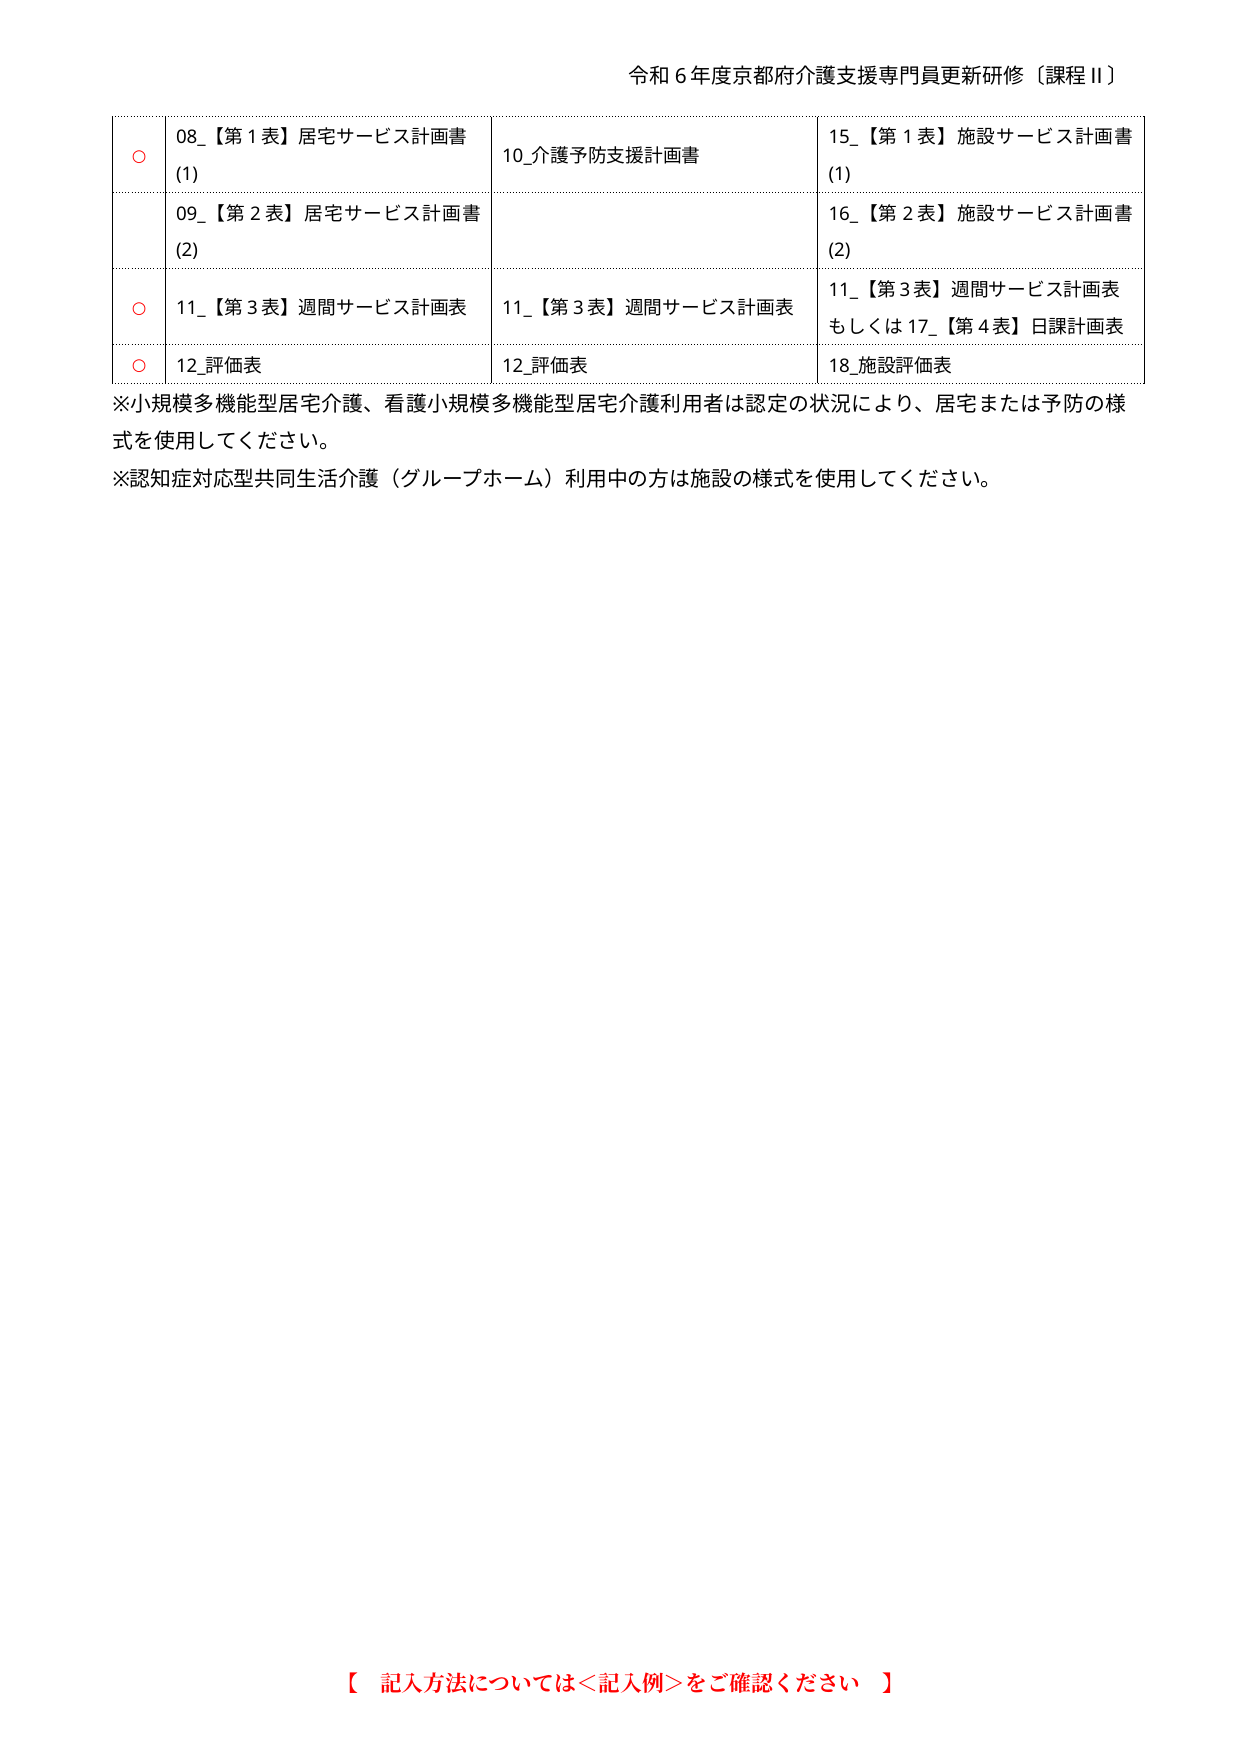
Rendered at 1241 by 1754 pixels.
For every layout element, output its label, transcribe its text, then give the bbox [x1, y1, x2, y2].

table_cell 08_【第1表】居宅サービス計画書(1) [166, 116, 492, 192]
table_cell [492, 192, 817, 268]
table_cell 11_【第3表】週間サービス計画表 [492, 268, 817, 344]
table_cell 12_評価表 [492, 344, 817, 383]
table_cell ○ [113, 344, 165, 383]
table_cell [113, 192, 165, 268]
table_cell 15_【第1表】施設サービス計画書(1) [818, 116, 1144, 192]
table_cell 16_【第2表】施設サービス計画書(2) [818, 192, 1144, 268]
table_cell 11_【第3表】週間サービス計画表 もしくは17_【第4表】日課計画表 [818, 268, 1144, 344]
table_cell 12_評価表 [166, 344, 491, 383]
table_cell 10_介護予防支援計画書 [492, 116, 818, 192]
table_cell 11_【第3表】週間サービス計画表 [166, 268, 491, 344]
text ※認知症対応型共同生活介護（グループホーム）利用中の方は施設の様式を使用してください。 [112, 459, 1128, 496]
table_cell 18_施設評価表 [818, 344, 1144, 383]
table_cell 09_【第2表】居宅サービス計画書(2) [166, 192, 491, 268]
table_cell ○ [113, 116, 165, 192]
table_cell ○ [113, 268, 165, 344]
text ※小規模多機能型居宅介護、看護小規模多機能型居宅介護利用者は認定の状況により、居宅または予防の様式を使用してください。 [112, 384, 1128, 459]
